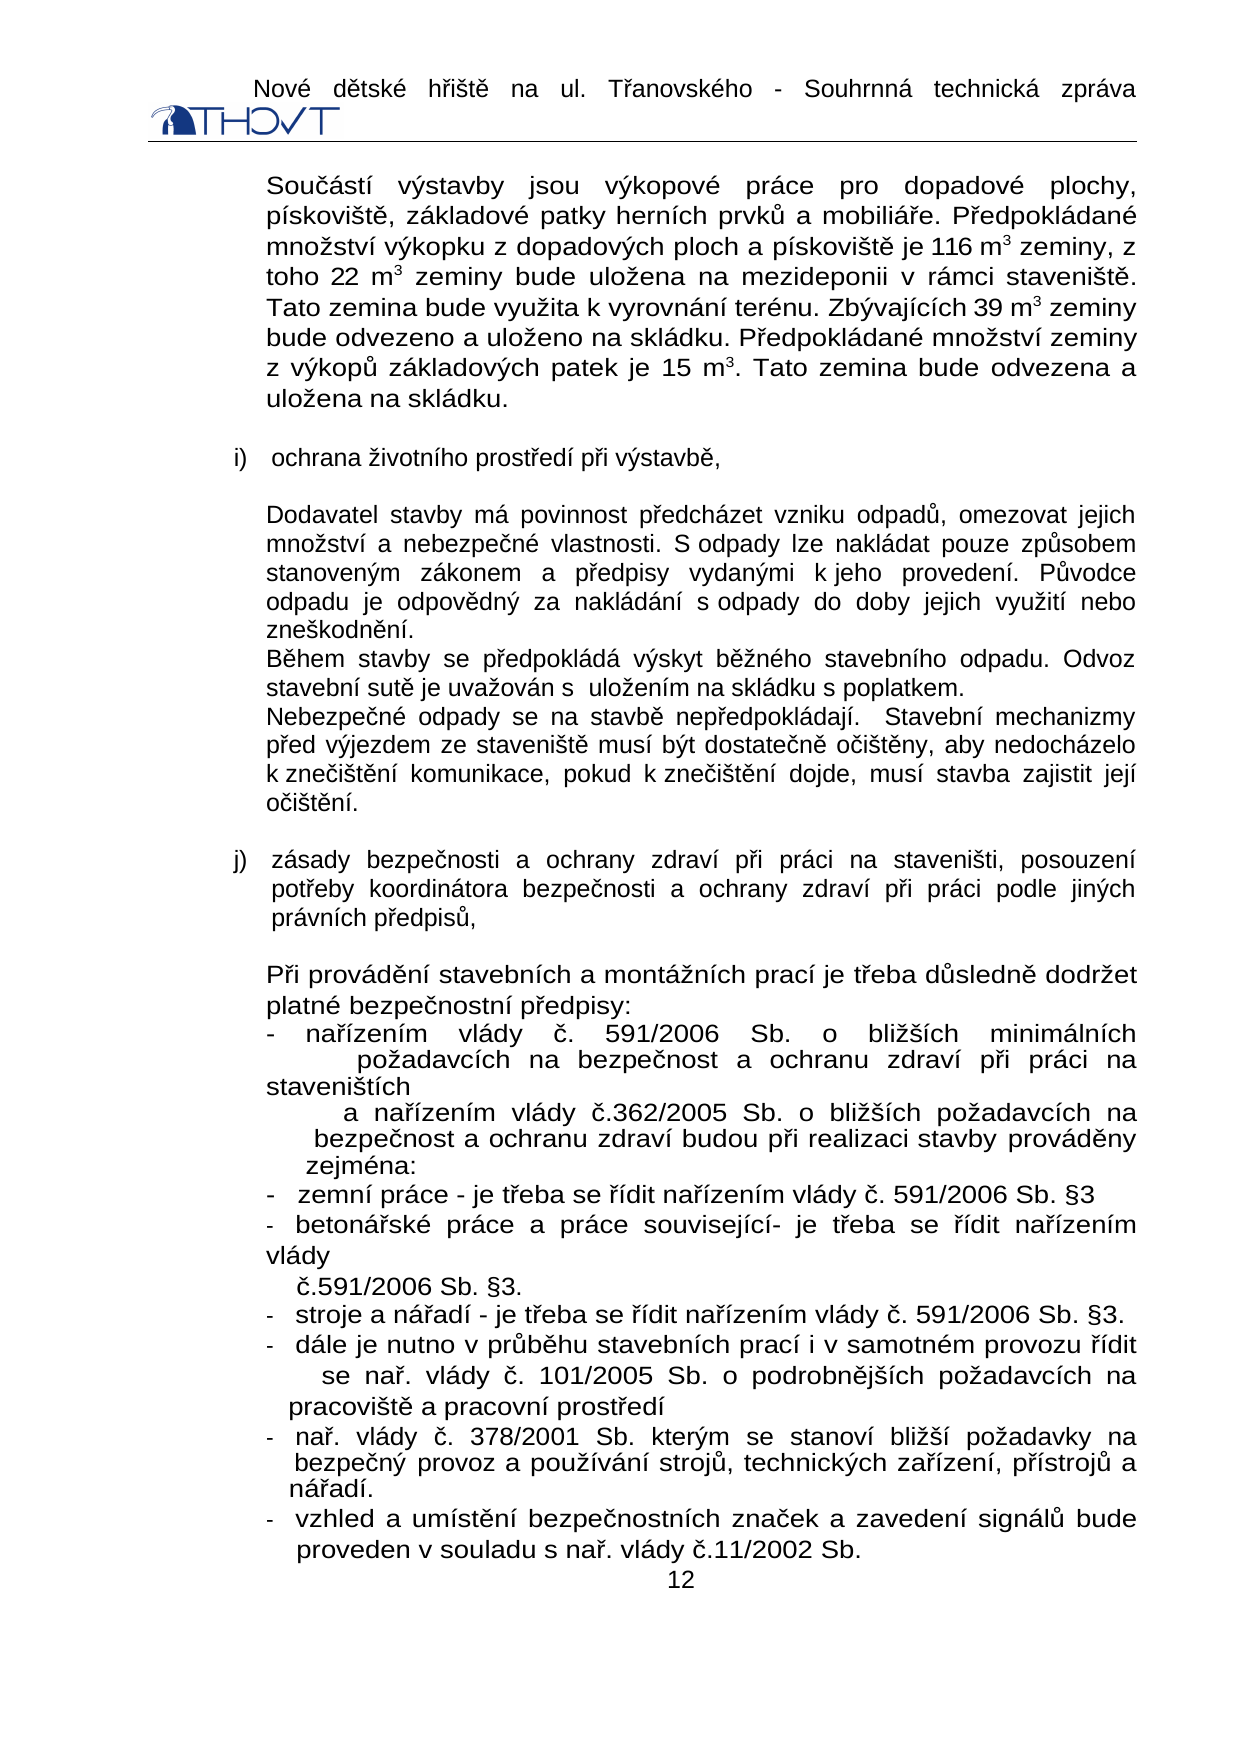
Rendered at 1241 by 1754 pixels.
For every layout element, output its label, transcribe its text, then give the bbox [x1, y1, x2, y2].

text Dodavatel stavby má povinnost předcházet vzniku odpadů, omezovat jejich množství a nebezpečné vlastnosti. S odpady lze nakládat pouze způsobem stanoveným zákonem a předpisy vydanými k jeho provedení. Původce odpadu je odpovědný za nakládání s odpady do doby jejich využití nebo zneškodnění. [266, 501, 1137, 644]
text Při provádění stavebních a montážních prací je třeba důsledně dodržet platné bezpečnostní předpisy: [266, 961, 1137, 1020]
list vzhled a umístění bezpečnostních značek a zavedení signálů bude proveden v souladu s nař. vlády č.11/2002 Sb. [266, 1504, 1137, 1563]
list betonářské práce a práce související- je třeba se řídit nařízením vlády č.591/2006 Sb. §3. [266, 1210, 1137, 1300]
text Součástí výstavby jsou výkopové práce pro dopadové plochy, pískoviště, základové patky herních prvků a mobiliáře. Předpokládané množství výkopku z dopadových ploch a pískoviště je 116 m3 zeminy, z toho 22 m3 zeminy bude uložena na mezideponii v rámci staveniště. Tato zemina bude využita k vyrovnání terénu. Zbývajících 39 m3 zeminy bude odvezeno a uloženo na skládku. Předpokládané množství zeminy z výkopů základových patek je 15 m3. Tato zemina bude odvezena a uložena na skládku. [266, 171, 1137, 413]
text - nařízením vlády č. 591/2006 Sb. o bližších minimálních požadavcích na bezpečnost a ochranu zdraví při práci na staveništích a nařízením vlády č.362/2005 Sb. o bližších požadavcích na bezpečnost a ochranu zdraví budou při realizaci stavby prováděny zejména: [266, 1021, 1137, 1179]
list stroje a nářadí - je třeba se řídit nařízením vlády č. 591/2006 Sb. §3. [266, 1302, 1137, 1328]
list nař. vlády č. 378/2001 Sb. kterým se stanoví bližší požadavky na bezpečný provoz a používání strojů, technických zařízení, přístrojů a nářadí. [266, 1424, 1137, 1503]
list zásady bezpečnosti a ochrany zdraví při práci na staveništi, posouzení potřeby koordinátora bezpečnosti a ochrany zdraví při práci podle jiných právních předpisů, [233, 846, 1137, 932]
picture [147, 102, 345, 139]
list ochrana životního prostředí při výstavbě, [233, 443, 1137, 472]
list dále je nutno v průběhu stavebních prací i v samotném provozu řídit se nař. vlády č. 101/2005 Sb. o podrobnějších požadavcích na pracoviště a pracovní prostředí [266, 1330, 1137, 1420]
text Během stavby se předpokládá výskyt běžného stavebního odpadu. Odvoz stavební sutě je uvažován s uložením na skládku s poplatkem. [266, 644, 1137, 702]
text Nebezpečné odpady se na stavbě nepředpokládají. Stavební mechanizmy před výjezdem ze staveniště musí být dostatečně očištěny, aby nedocházelo k znečištění komunikace, pokud k znečištění dojde, musí stavba zajistit její očištění. [266, 702, 1137, 817]
text - zemní práce - je třeba se řídit nařízením vlády č. 591/2006 Sb. §3 [266, 1180, 1137, 1208]
